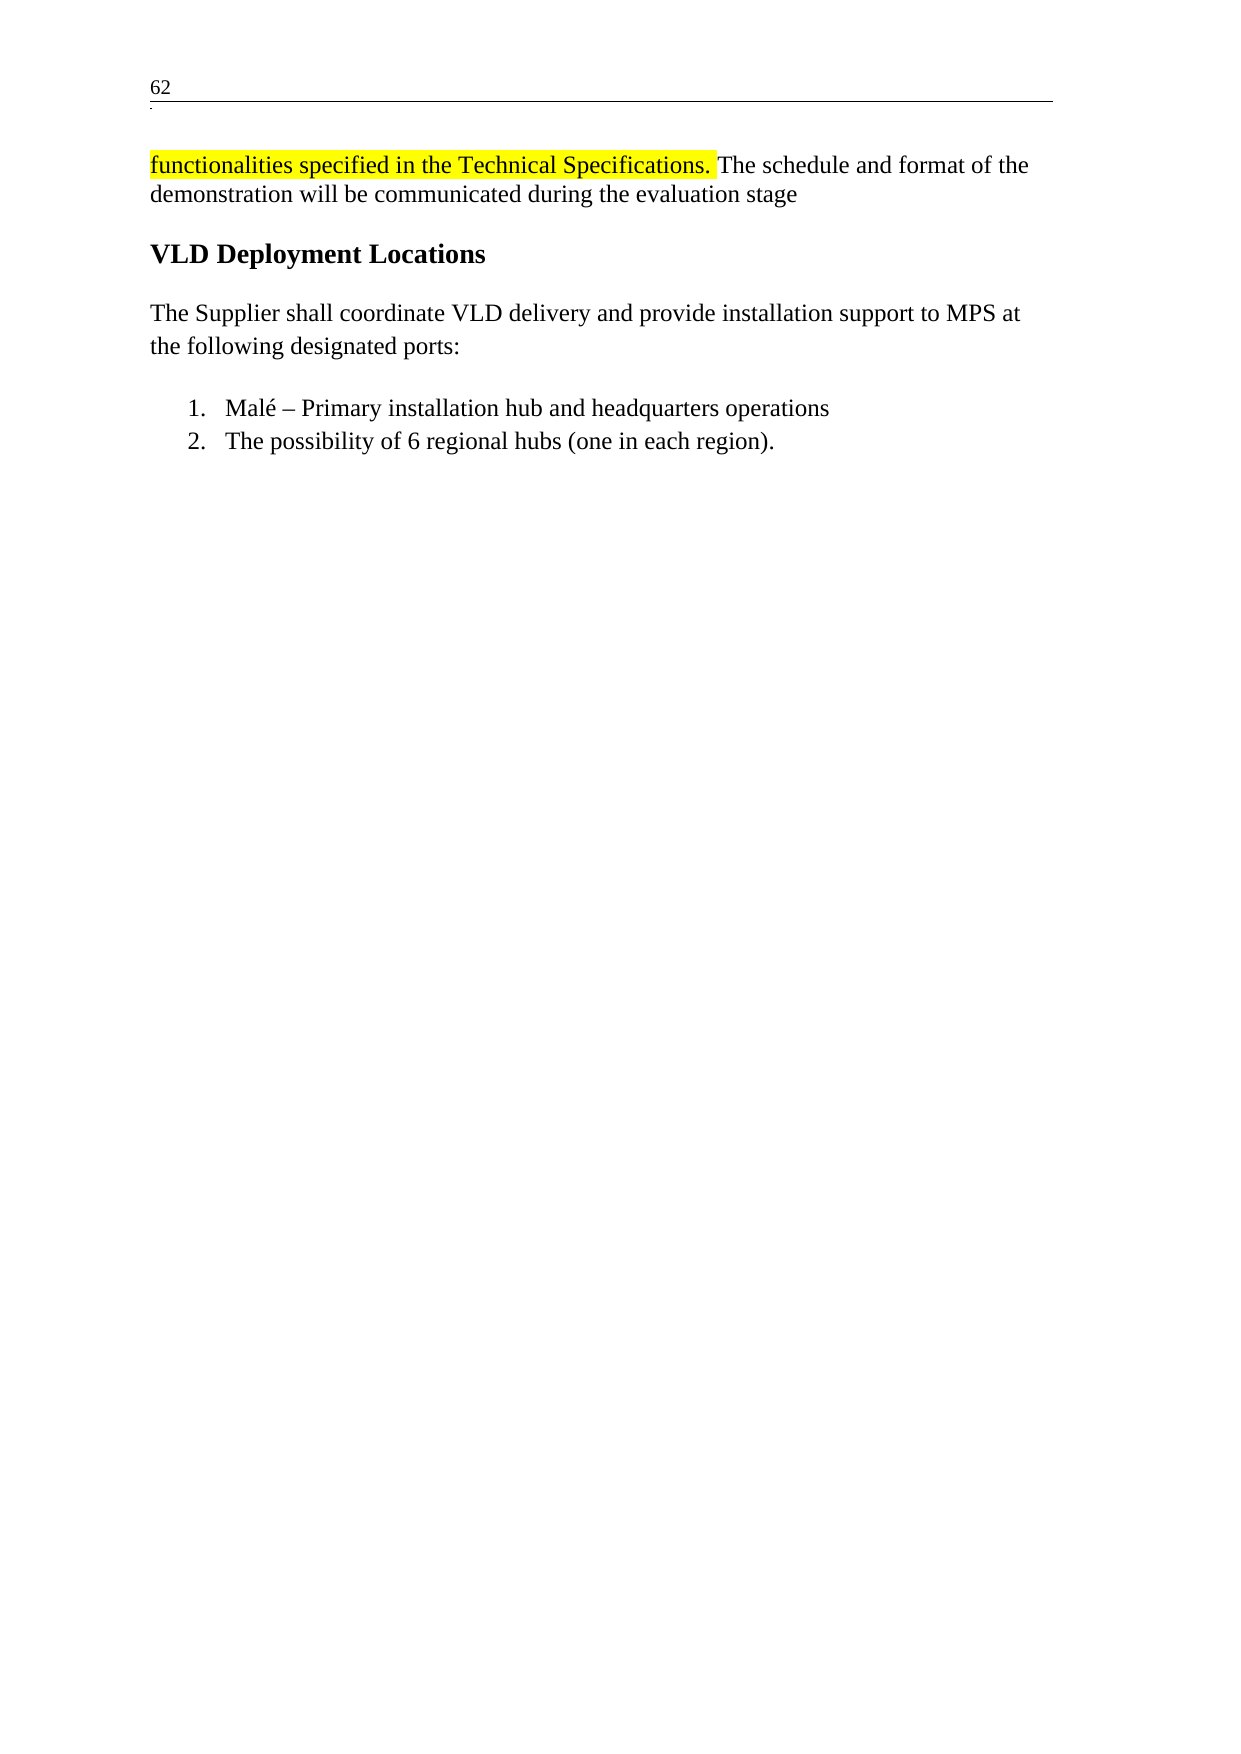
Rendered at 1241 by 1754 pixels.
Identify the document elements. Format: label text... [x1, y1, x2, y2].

text The Supplier shall coordinate VLD delivery and provide installation support to MPS at the following designated ports: [150, 298, 1053, 360]
text VLD Deployment Locations [150, 237, 1053, 269]
list The possibility of 6 regional hubs (one in each region). [187, 426, 1053, 455]
list Malé – Primary installation hub and headquarters operations [187, 393, 1053, 422]
